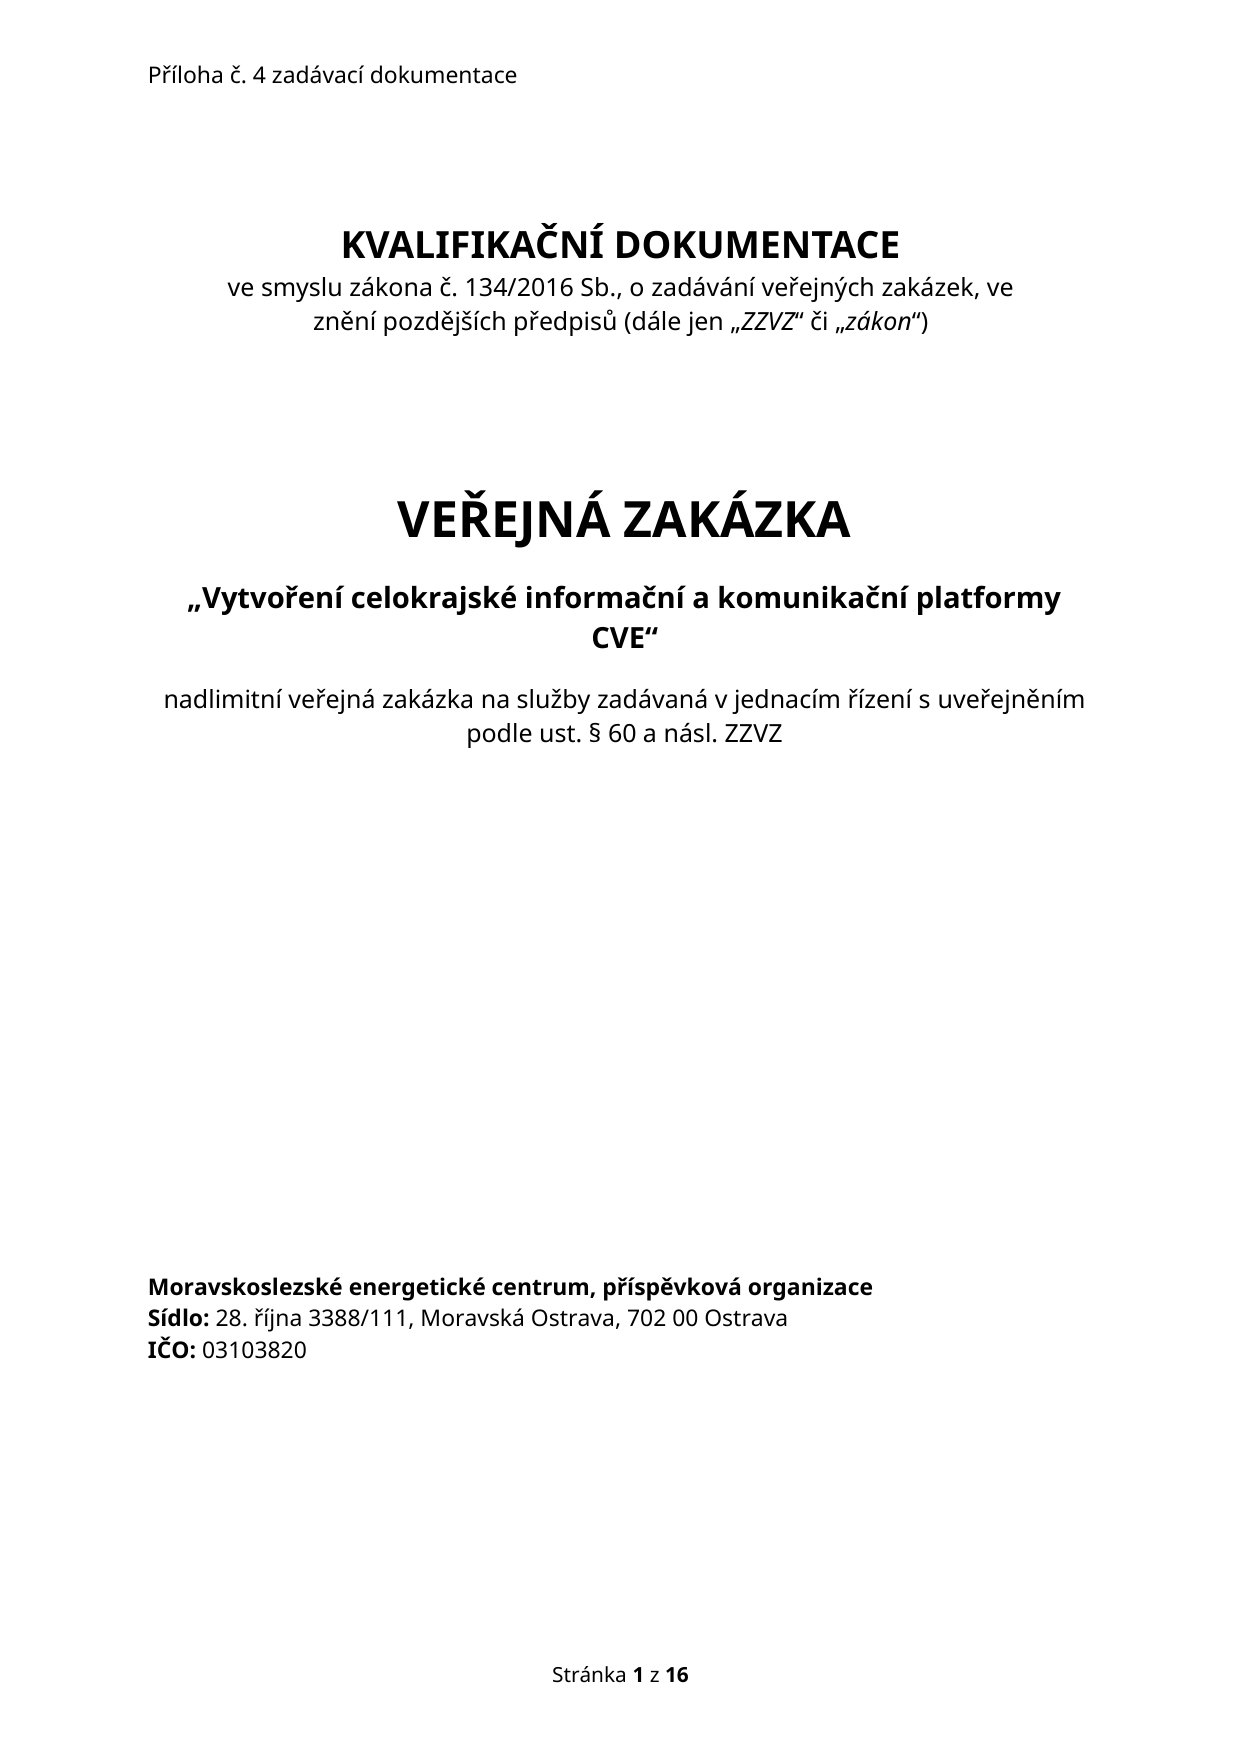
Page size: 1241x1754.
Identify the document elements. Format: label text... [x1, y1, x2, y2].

text Moravskoslezské energetické centrum, příspěvková organizace [148, 1271, 1092, 1302]
text IČO: 03103820 [148, 1333, 1092, 1365]
text Sídlo: 28. října 3388/111, Moravská Ostrava, 702 00 Ostrava [148, 1302, 1092, 1333]
